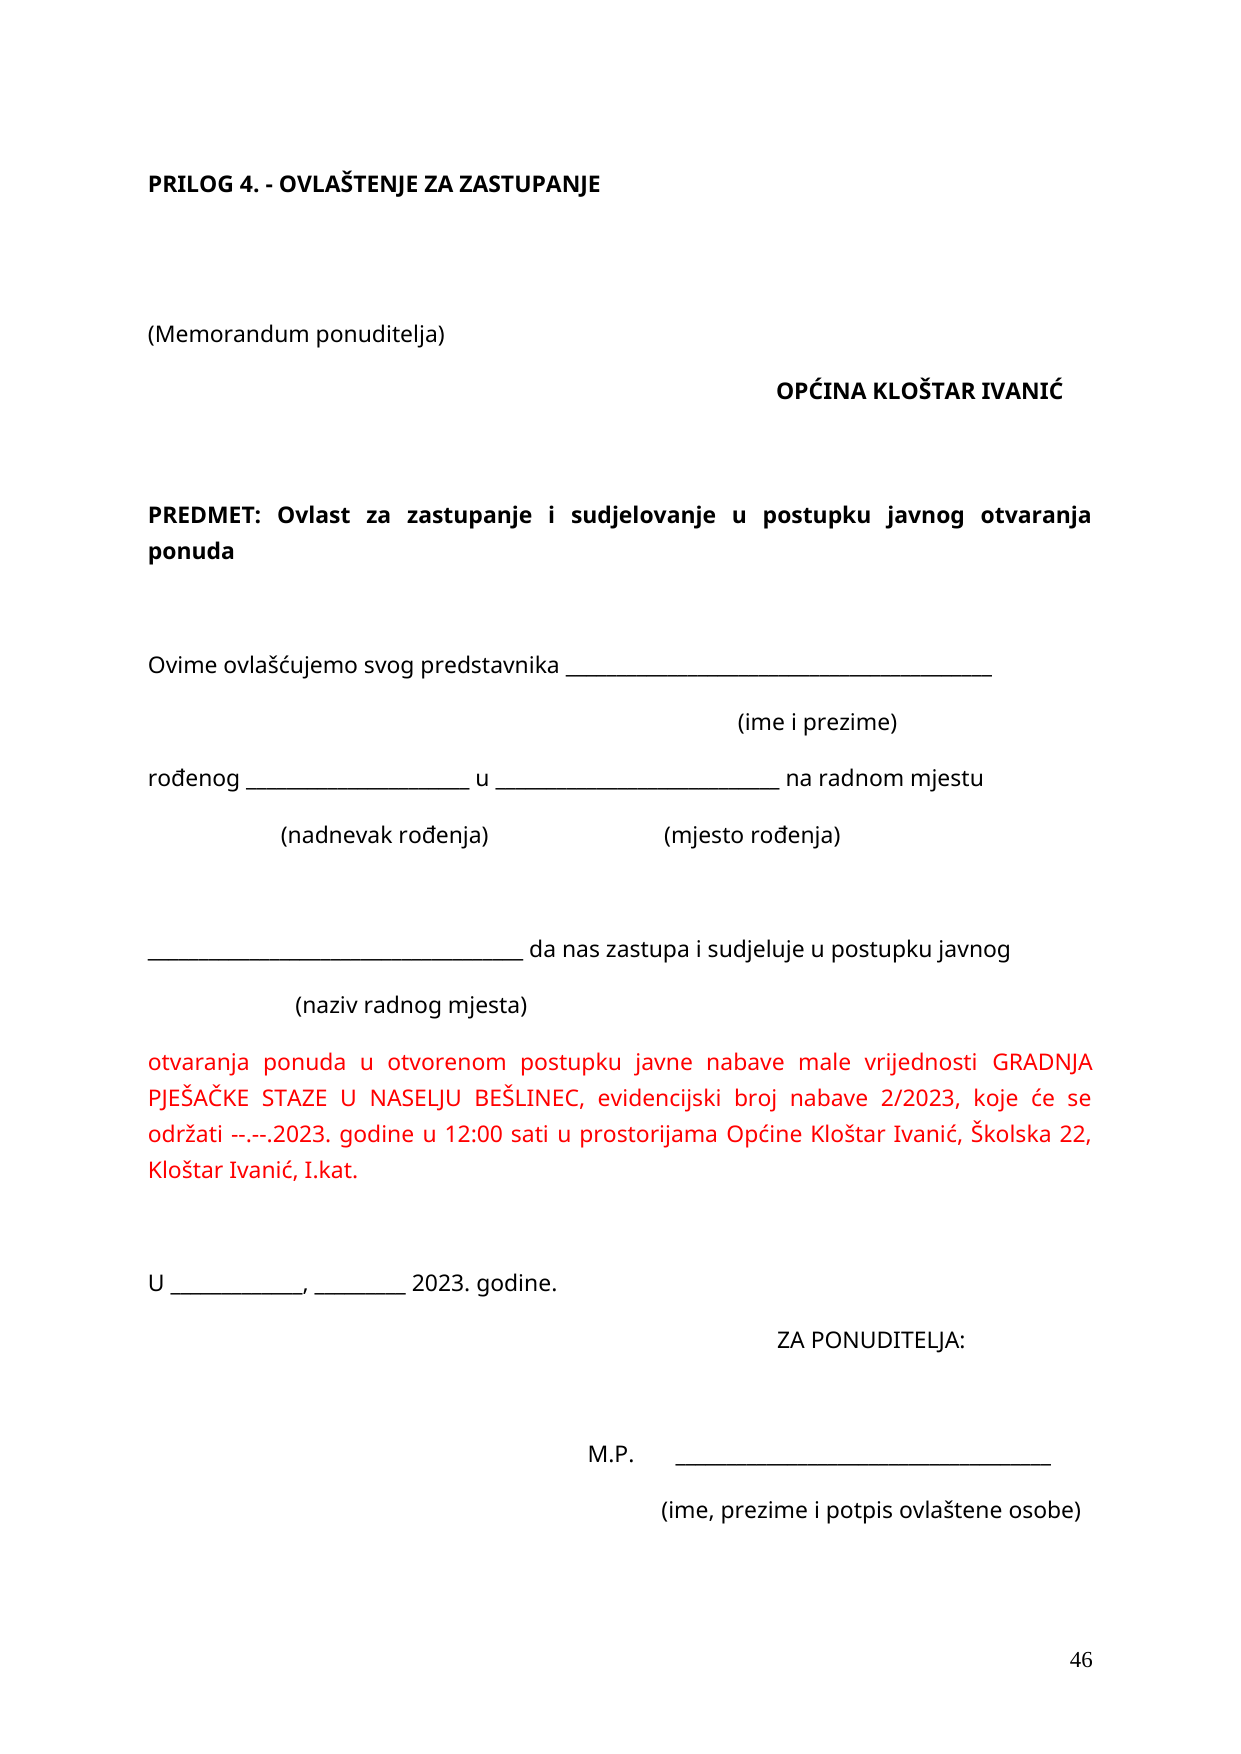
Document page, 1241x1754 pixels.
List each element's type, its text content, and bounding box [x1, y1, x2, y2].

text _____________________________________ da nas zastupa i sudjeluje u postupku javnog [148, 932, 1093, 964]
text (naziv radnog mjesta) [221, 989, 1093, 1021]
text rođenog ______________________ u ____________________________ na radnom mjestu [148, 762, 1093, 793]
text U _____________, _________ 2023. godine. [148, 1267, 1093, 1299]
text OPĆINA KLOŠTAR IVANIĆ [591, 375, 1063, 406]
text M.P. _____________________________________ [502, 1438, 1137, 1469]
text (ime i prezime) [148, 705, 1093, 737]
text (Memorandum ponuditelja) [148, 318, 1093, 349]
text (nadnevak rođenja) (mjesto rođenja) [221, 819, 1093, 850]
text otvaranja ponuda u otvorenom postupku javne nabave male vrijednosti GRADNJA PJEŠAČKE STAZE U NASELJU BEŠLINEC, evidencijski broj nabave 2/2023, koje će se održati --.--.2023. godine u 12:00 sati u prostorijama Općine Kloštar Ivanić, Školska 22, Kloštar Ivanić, I.kat. [148, 1046, 1093, 1185]
text PREDMET: Ovlast za zastupanje i sudjelovanje u postupku javnog otvaranja ponuda [148, 499, 1093, 566]
text ZA PONUDITELJA: [650, 1324, 1093, 1355]
text (ime, prezime i potpis ovlaštene osobe) [650, 1494, 1093, 1526]
text Ovime ovlašćujemo svog predstavnika __________________________________________ [148, 649, 1093, 680]
subtitle PRILOG 4. - OVLAŠTENJE ZA ZASTUPANJE [148, 168, 1093, 200]
